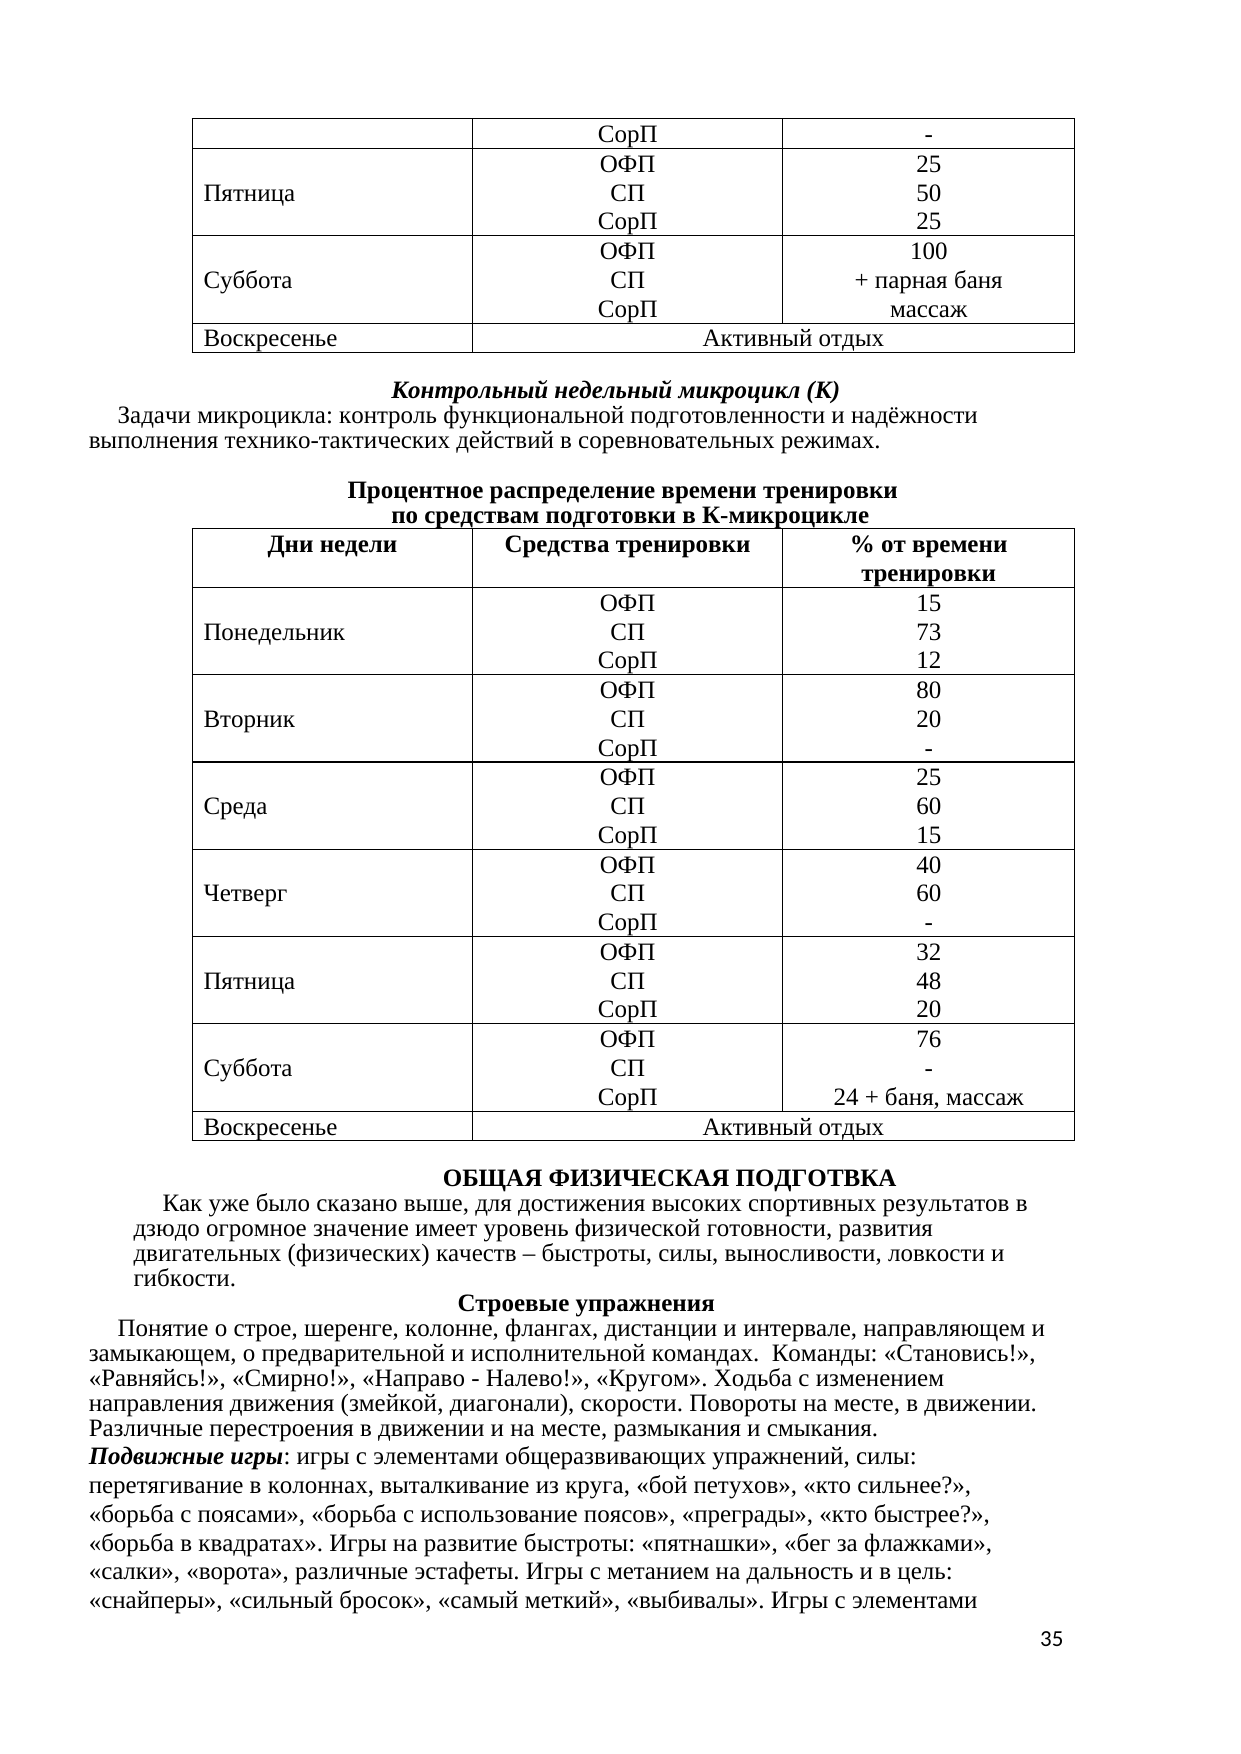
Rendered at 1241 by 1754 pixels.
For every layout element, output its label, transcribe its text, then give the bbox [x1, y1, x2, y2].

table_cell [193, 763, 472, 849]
text Контрольный недельный микроцикл (К) [88, 378, 1063, 403]
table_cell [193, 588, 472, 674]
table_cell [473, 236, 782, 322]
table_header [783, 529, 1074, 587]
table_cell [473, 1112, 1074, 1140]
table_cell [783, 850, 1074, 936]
list ОБЩАЯ ФИЗИЧЕСКАЯ ПОДГОТВКА [276, 1166, 1063, 1191]
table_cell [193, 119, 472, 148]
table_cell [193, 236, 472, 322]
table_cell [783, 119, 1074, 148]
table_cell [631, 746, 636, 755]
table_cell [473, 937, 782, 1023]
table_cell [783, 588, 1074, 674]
text Задачи микроцикла: контроль функциональной подготовленности и надёжности выполнения технико-тактических действий в соревновательных режимах. [88, 403, 1063, 453]
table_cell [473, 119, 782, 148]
text Понятие о строе, шеренге, колонне, флангах, дистанции и интервале, направляющем и замыкающем, о предварительной и исполнительной командах. Команды: «Становись!», «Равняйсь!», «Смирно!», «Направо - Налево!», «Кругом». Ходьба с изменением направления движения (змейкой, диагонали), скорости. Повороты на месте, в движении. Различные перестроения в движении и на месте, размыкания и смыкания. [88, 1316, 1063, 1441]
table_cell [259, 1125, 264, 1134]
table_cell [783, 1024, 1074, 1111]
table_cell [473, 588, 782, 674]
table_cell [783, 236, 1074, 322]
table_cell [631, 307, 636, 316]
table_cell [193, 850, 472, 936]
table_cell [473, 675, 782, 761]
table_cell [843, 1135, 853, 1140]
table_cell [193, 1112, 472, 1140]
text Процентное распределение времени тренировки [311, 478, 1063, 503]
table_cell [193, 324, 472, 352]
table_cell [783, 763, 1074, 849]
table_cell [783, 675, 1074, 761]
text Как уже было сказано выше, для достижения высоких спортивных результатов в дзюдо огромное значение имеет уровень физической готовности, развития двигательных (физических) качеств – быстроты, силы, выносливости, ловкости и гибкости. [133, 1191, 1063, 1291]
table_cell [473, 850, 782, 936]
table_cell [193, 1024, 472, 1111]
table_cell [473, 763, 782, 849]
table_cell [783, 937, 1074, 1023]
list по средствам подготовки в К-микроцикле [347, 503, 1063, 528]
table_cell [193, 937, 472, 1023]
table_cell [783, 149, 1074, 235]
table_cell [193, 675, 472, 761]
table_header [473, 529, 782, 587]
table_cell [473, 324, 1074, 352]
text Строевые упражнения [133, 1291, 1063, 1316]
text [88, 1441, 1063, 1614]
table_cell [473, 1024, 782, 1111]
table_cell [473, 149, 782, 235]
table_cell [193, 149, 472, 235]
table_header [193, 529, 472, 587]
